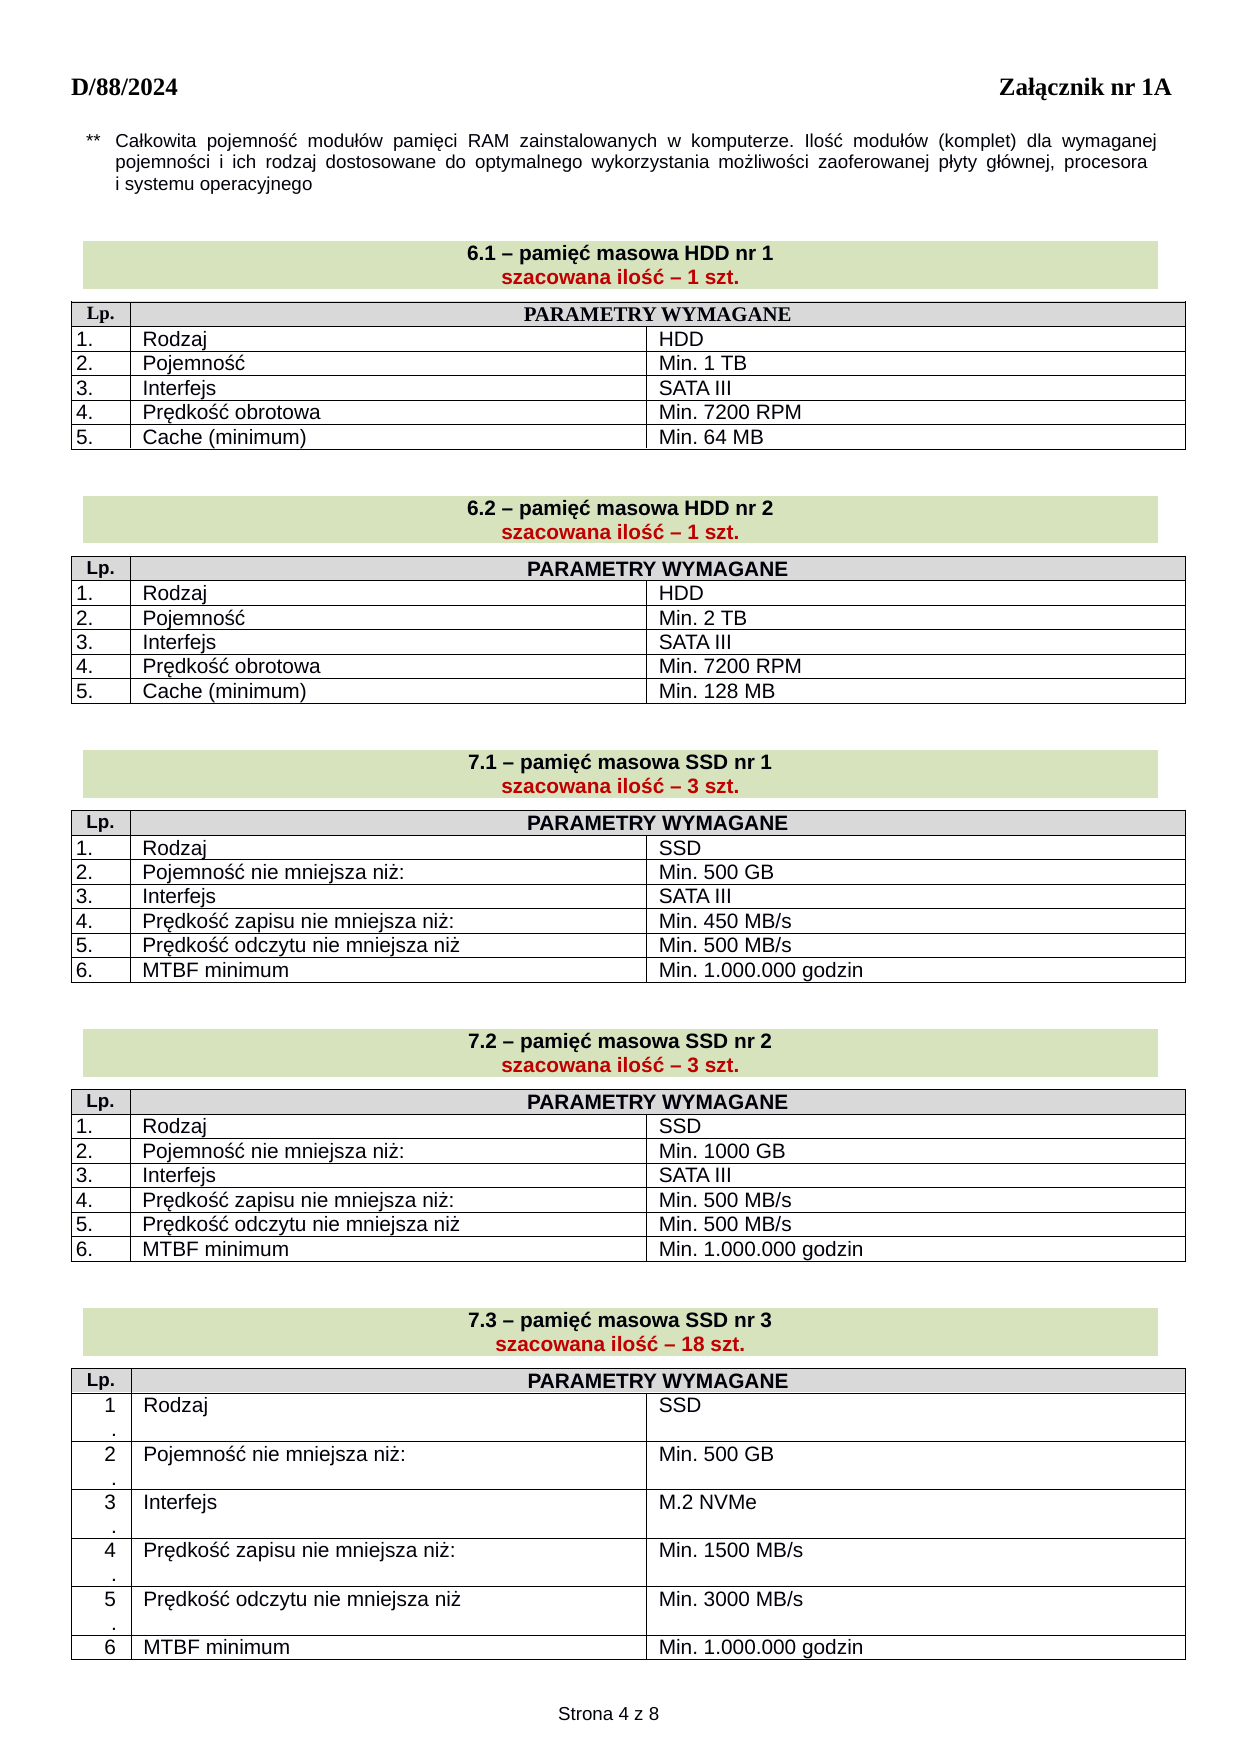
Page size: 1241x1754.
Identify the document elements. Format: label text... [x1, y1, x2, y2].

table_cell Min. 450 MB/s [647, 909, 1185, 933]
text 6.2 – pamięć masowa HDD nr 2 szacowana ilość – 1 szt. [83, 496, 1158, 543]
table_cell [72, 376, 130, 399]
table_cell SSD [647, 1394, 1185, 1441]
table_cell Prędkość obrotowa [131, 401, 646, 424]
table_cell Pojemność nie mniejsza niż: [131, 860, 646, 884]
table_cell 3. [72, 1490, 131, 1538]
text 7.3 – pamięć masowa SSD nr 3 szacowana ilość – 18 szt. [83, 1308, 1158, 1356]
table_cell Prędkość odczytu nie mniejsza niż [132, 1587, 646, 1635]
table_cell SSD [647, 1115, 1185, 1138]
table_cell SSD [647, 836, 1185, 859]
table_cell Cache (minimum) [131, 425, 646, 448]
table_cell Min. 128 MB [647, 679, 1185, 703]
table_cell SATA III [647, 885, 1185, 908]
table_cell Rodzaj [131, 836, 646, 859]
table_header PARAMETRY WYMAGANE [131, 557, 1185, 580]
table_cell SATA III [647, 1164, 1185, 1187]
table_cell Prędkość obrotowa [131, 655, 646, 678]
table_header PARAMETRY WYMAGANE [131, 811, 1185, 835]
table_cell [72, 606, 130, 629]
table_header PARAMETRY WYMAGANE [131, 1090, 1185, 1114]
table_cell Min. 1.000.000 godzin [647, 958, 1185, 982]
table_cell [72, 1237, 130, 1261]
table_cell [72, 679, 130, 703]
table_cell [72, 885, 130, 908]
table_cell SATA III [647, 630, 1185, 654]
table_cell HDD [647, 327, 1185, 351]
table_cell Interfejs [131, 376, 646, 399]
table_cell Rodzaj [132, 1394, 646, 1441]
table_cell SATA III [647, 376, 1185, 399]
table_cell 2. [72, 1442, 131, 1489]
table_cell Pojemność nie mniejsza niż: [131, 1139, 646, 1163]
table_cell Prędkość zapisu nie mniejsza niż: [132, 1539, 646, 1586]
table_cell [72, 655, 130, 678]
table_cell Interfejs [131, 630, 646, 654]
table_cell [72, 327, 130, 351]
table_cell Pojemność nie mniejsza niż: [132, 1442, 646, 1489]
table_cell Min. 1.000.000 godzin [647, 1237, 1185, 1261]
table_cell 1. [72, 1394, 131, 1441]
table_cell Min. 7200 RPM [647, 401, 1185, 424]
table_cell [72, 1213, 130, 1236]
table_cell Min. 7200 RPM [647, 655, 1185, 678]
table_cell Min. 1500 MB/s [647, 1539, 1185, 1586]
table_cell [72, 425, 130, 448]
table_cell Prędkość zapisu nie mniejsza niż: [131, 909, 646, 933]
table_header PARAMETRY WYMAGANE [132, 1369, 1185, 1392]
table_header Lp. [72, 303, 130, 326]
table_cell [72, 836, 130, 859]
table_cell 4. [72, 1539, 131, 1586]
table_cell [72, 909, 130, 933]
table_cell MTBF minimum [132, 1636, 646, 1659]
table_cell Interfejs [131, 885, 646, 908]
table_cell [72, 401, 130, 424]
table_cell Pojemność [131, 352, 646, 375]
table_cell Interfejs [132, 1490, 646, 1538]
table_cell [72, 630, 130, 654]
table_cell Cache (minimum) [131, 679, 646, 703]
table_cell MTBF minimum [131, 1237, 646, 1261]
text 7.1 – pamięć masowa SSD nr 1 szacowana ilość – 3 szt. [83, 750, 1158, 798]
text 7.2 – pamięć masowa SSD nr 2 szacowana ilość – 3 szt. [83, 1029, 1158, 1077]
table_cell M.2 NVMe [647, 1490, 1185, 1538]
table_cell [72, 1139, 130, 1163]
table_cell Min. 500 GB [647, 860, 1185, 884]
table_cell [72, 934, 130, 957]
table_cell Prędkość odczytu nie mniejsza niż [131, 934, 646, 957]
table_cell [647, 1636, 1185, 1659]
table_cell Rodzaj [131, 327, 646, 351]
table_cell Rodzaj [131, 581, 646, 605]
table_cell Prędkość odczytu nie mniejsza niż [131, 1213, 646, 1236]
text 6.1 – pamięć masowa HDD nr 1 szacowana ilość – 1 szt. [83, 241, 1158, 289]
table_cell Min. 3000 MB/s [647, 1587, 1185, 1635]
table_cell 5. [72, 1587, 131, 1635]
table_header Lp. [72, 1090, 130, 1114]
table_cell [72, 581, 130, 605]
table_cell [72, 1188, 130, 1212]
table_cell Pojemność [131, 606, 646, 629]
table_cell [72, 1164, 130, 1187]
table_cell MTBF minimum [131, 958, 646, 982]
table_cell Prędkość zapisu nie mniejsza niż: [131, 1188, 646, 1212]
table_cell Min. 2 TB [647, 606, 1185, 629]
table_cell Interfejs [131, 1164, 646, 1187]
table_cell Rodzaj [131, 1115, 646, 1138]
table_cell Min. 500 MB/s [647, 1213, 1185, 1236]
table_header Lp. [72, 1369, 131, 1392]
table_cell Min. 500 GB [647, 1442, 1185, 1489]
table_cell Min. 1000 GB [647, 1139, 1185, 1163]
table_cell [72, 860, 130, 884]
table_cell Min. 500 MB/s [647, 1188, 1185, 1212]
table_cell HDD [647, 581, 1185, 605]
table_cell Min. 500 MB/s [647, 934, 1185, 957]
table_cell [72, 958, 130, 982]
table_header Lp. [72, 557, 130, 580]
table_cell [72, 1115, 130, 1138]
table_header Lp. [72, 811, 130, 835]
table_cell 6. [72, 1636, 131, 1659]
table_cell [72, 352, 130, 375]
table_cell Min. 1 TB [647, 352, 1185, 375]
table_cell Min. 64 MB [647, 425, 1185, 448]
table_header PARAMETRY WYMAGANE [131, 303, 1185, 326]
